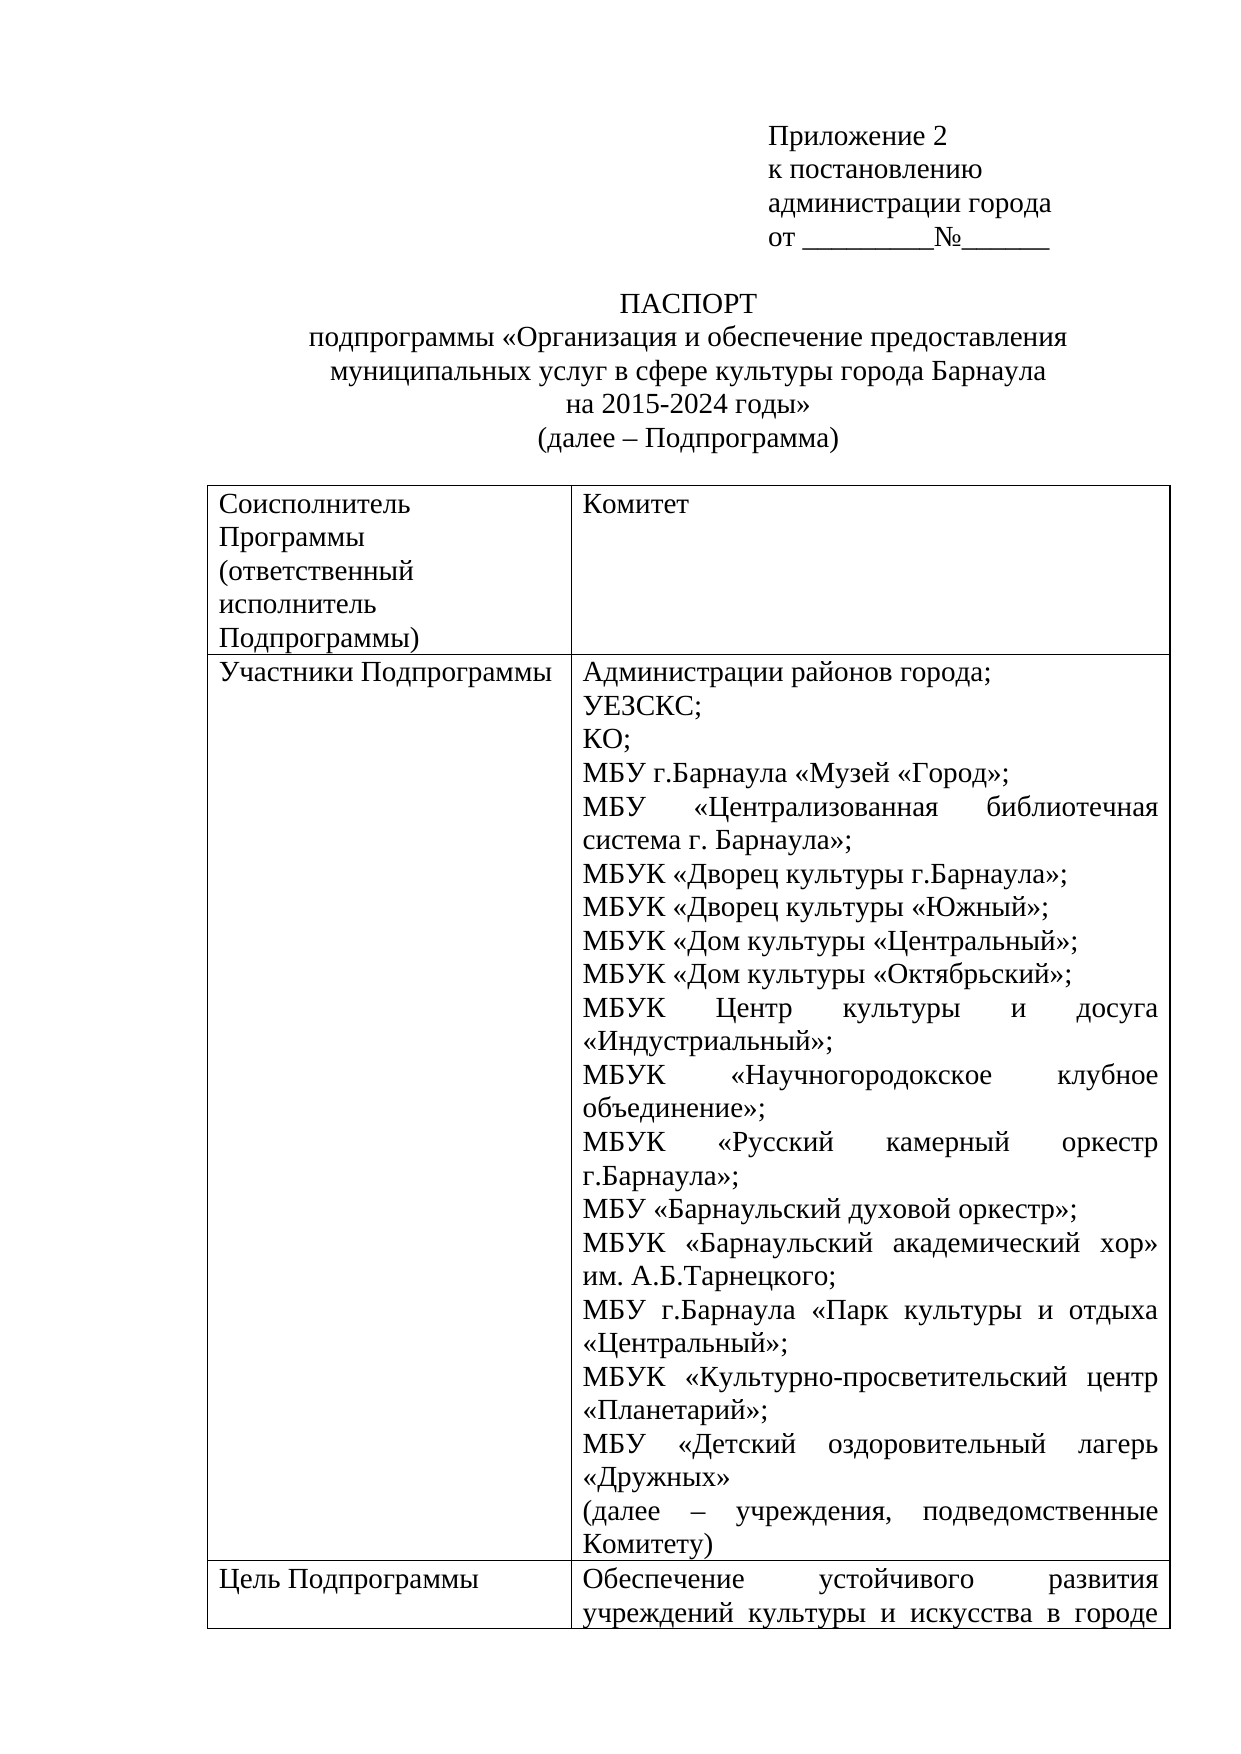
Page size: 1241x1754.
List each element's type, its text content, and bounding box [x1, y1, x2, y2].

text ПАСПОРТ [207, 286, 1169, 319]
text администрации города [768, 185, 1169, 219]
table_cell Участники Подпрограммы [208, 655, 571, 1560]
text на 2015-2024 годы» [207, 386, 1169, 420]
table_cell Цель Подпрограммы [208, 1561, 571, 1628]
text Приложение 2 [768, 118, 1169, 152]
text подпрограммы «Организация и обеспечение предоставления муниципальных услуг в сфере культуры города Барнаула [207, 319, 1169, 386]
text от _________№______ [768, 219, 1169, 252]
text к постановлению [768, 152, 1169, 185]
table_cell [572, 1561, 1169, 1628]
table_cell Администрации районов города; УЕЗСКС; КО; МБУ г.Барнаула «Музей «Город»; МБУ «Централизованная библиотечная система г. Барнаула»; МБУК «Дворец культуры г.Барнаула»; МБУК «Дворец культуры «Южный»; МБУК «Дом культуры «Центральный»; МБУК «Дом культуры «Октябрьский»; МБУК Центр культуры и досуга «Индустриальный»; МБУК «Научногородокское клубное объединение»; МБУК «Русский камерный оркестр г.Барнаула»; МБУ «Барнаульский духовой оркестр»; МБУК «Барнаульский академический хор» им. А.Б.Тарнецкого; МБУ г.Барнаула «Парк культуры и отдыха «Центральный»; МБУК «Культурно-просветительский центр «Планетарий»; МБУ «Детский оздоровительный лагерь «Дружных» (далее – учреждения, подведомственные Комитету) [572, 655, 1169, 1560]
table_header Комитет [572, 486, 1169, 653]
table_header Соисполнитель Программы (ответственный исполнитель Подпрограммы) [208, 486, 571, 653]
text (далее – Подпрограмма) [207, 420, 1169, 453]
